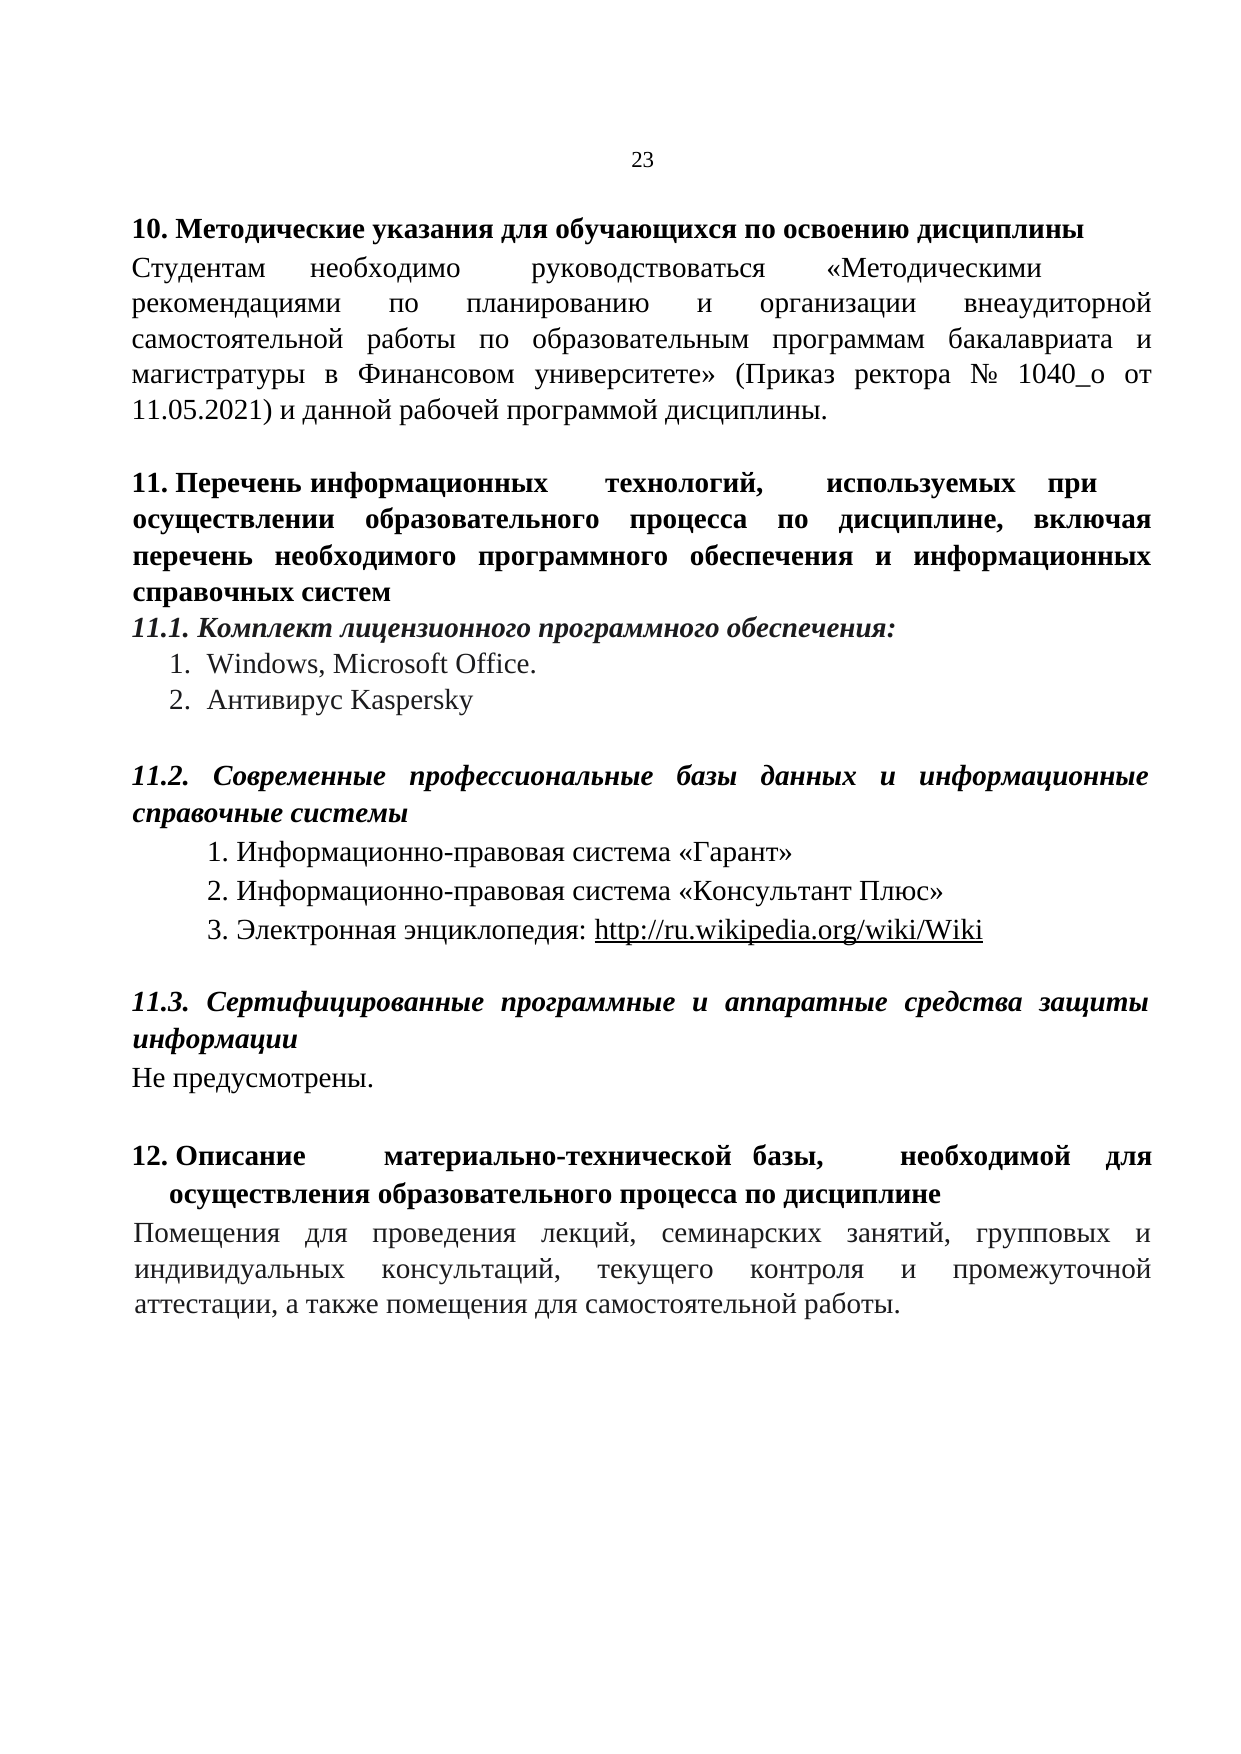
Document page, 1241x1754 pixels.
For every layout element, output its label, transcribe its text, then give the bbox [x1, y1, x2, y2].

text 11. Перечень информационных технологий, используемых при осуществлении образовательного процесса по дисциплине, включая перечень необходимого программного обеспечения и информационных справочных систем [131, 465, 1152, 607]
text Студентам необходимо руководствоваться «Методическими рекомендациями по планированию и организации внеаудиторной самостоятельной работы по образовательным программам бакалавриата и магистратуры в Финансовом университете» (Приказ ректора № 1040_о от 11.05.2021) и данной рабочей программой дисциплины. [131, 250, 1152, 425]
text 11.1. Комплект лицензионного программного обеспечения: [131, 610, 1152, 643]
text Помещения для проведения лекций, семинарских занятий, групповых и индивидуальных консультаций, текущего контроля и промежуточной аттестации, а также помещения для самостоятельной работы. [133, 1215, 1152, 1320]
list Электронная энциклопедия: http://ru.wikipedia.org/wiki/Wiki [207, 912, 1152, 945]
text 11.2. Современные профессиональные базы данных и информационные справочные системы [131, 758, 1152, 829]
list Информационно-правовая система «Гарант» [207, 834, 1152, 868]
list Антивирус Kaspersky [169, 682, 1152, 716]
text 12. Описание материально-технической базы, необходимой для осуществления образовательного процесса по дисциплине [131, 1138, 1152, 1209]
list Информационно-правовая система «Консультант Плюс» [207, 873, 1152, 907]
text 11.3. Сертифицированные программные и аппаратные средства защиты информации [131, 984, 1152, 1055]
text Не предусмотрены. [131, 1060, 1152, 1094]
text 10. Методические указания для обучающихся по освоению дисциплины [131, 211, 1152, 244]
list Windows, Microsoft Office. [169, 646, 1152, 680]
